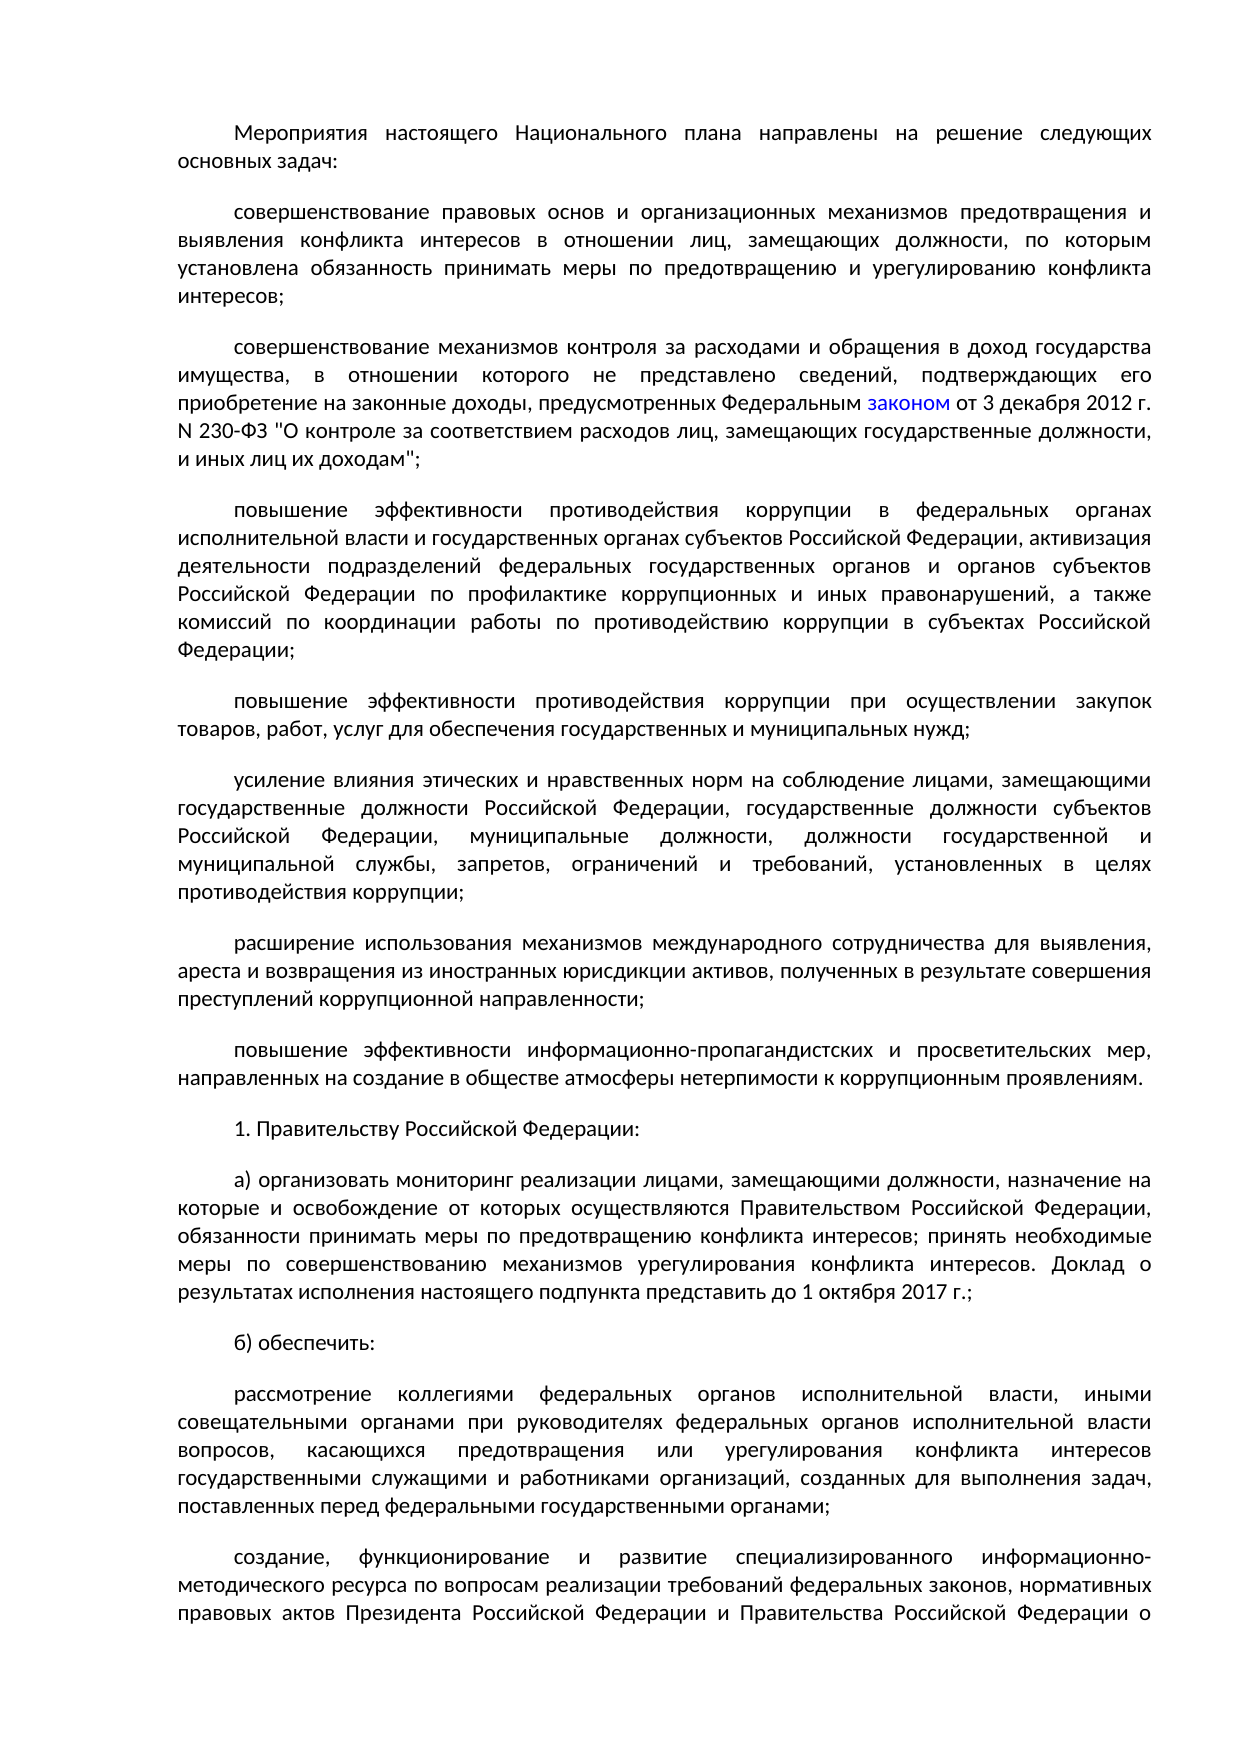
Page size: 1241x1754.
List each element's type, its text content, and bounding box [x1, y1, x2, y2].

text Мероприятия настоящего Национального плана направлены на решение следующих основных задач: [177, 118, 1152, 174]
text повышение эффективности противодействия коррупции в федеральных органах исполнительной власти и государственных органах субъектов Российской Федерации, активизация деятельности подразделений федеральных государственных органов и органов субъектов Российской Федерации по профилактике коррупционных и иных правонарушений, а также комиссий по координации работы по противодействию коррупции в субъектах Российской Федерации; [177, 495, 1152, 663]
text расширение использования механизмов международного сотрудничества для выявления, ареста и возвращения из иностранных юрисдикции активов, полученных в результате совершения преступлений коррупционной направленности; [177, 928, 1152, 1012]
text повышение эффективности информационно-пропагандистских и просветительских мер, направленных на создание в обществе атмосферы нетерпимости к коррупционным проявлениям. [177, 1035, 1152, 1091]
text совершенствование механизмов контроля за расходами и обращения в доход государства имущества, в отношении которого не представлено сведений, подтверждающих его приобретение на законные доходы, предусмотренных Федеральным законом от 3 декабря 2012 г. N 230-ФЗ "О контроле за соответствием расходов лиц, замещающих государственные должности, и иных лиц их доходам"; [177, 332, 1152, 472]
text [177, 1542, 1152, 1626]
text рассмотрение коллегиями федеральных органов исполнительной власти, иными совещательными органами при руководителях федеральных органов исполнительной власти вопросов, касающихся предотвращения или урегулирования конфликта интересов государственными служащими и работниками организаций, созданных для выполнения задач, поставленных перед федеральными государственными органами; [177, 1379, 1152, 1519]
text 1. Правительству Российской Федерации: [177, 1114, 1152, 1142]
text совершенствование правовых основ и организационных механизмов предотвращения и выявления конфликта интересов в отношении лиц, замещающих должности, по которым установлена обязанность принимать меры по предотвращению и урегулированию конфликта интересов; [177, 197, 1152, 309]
text повышение эффективности противодействия коррупции при осуществлении закупок товаров, работ, услуг для обеспечения государственных и муниципальных нужд; [177, 686, 1152, 742]
text а) организовать мониторинг реализации лицами, замещающими должности, назначение на которые и освобождение от которых осуществляются Правительством Российской Федерации, обязанности принимать меры по предотвращению конфликта интересов; принять необходимые меры по совершенствованию механизмов урегулирования конфликта интересов. Доклад о результатах исполнения настоящего подпункта представить до 1 октября 2017 г.; [177, 1165, 1152, 1305]
text усиление влияния этических и нравственных норм на соблюдение лицами, замещающими государственные должности Российской Федерации, государственные должности субъектов Российской Федерации, муниципальные должности, должности государственной и муниципальной службы, запретов, ограничений и требований, установленных в целях противодействия коррупции; [177, 765, 1152, 905]
text б) обеспечить: [177, 1328, 1152, 1356]
